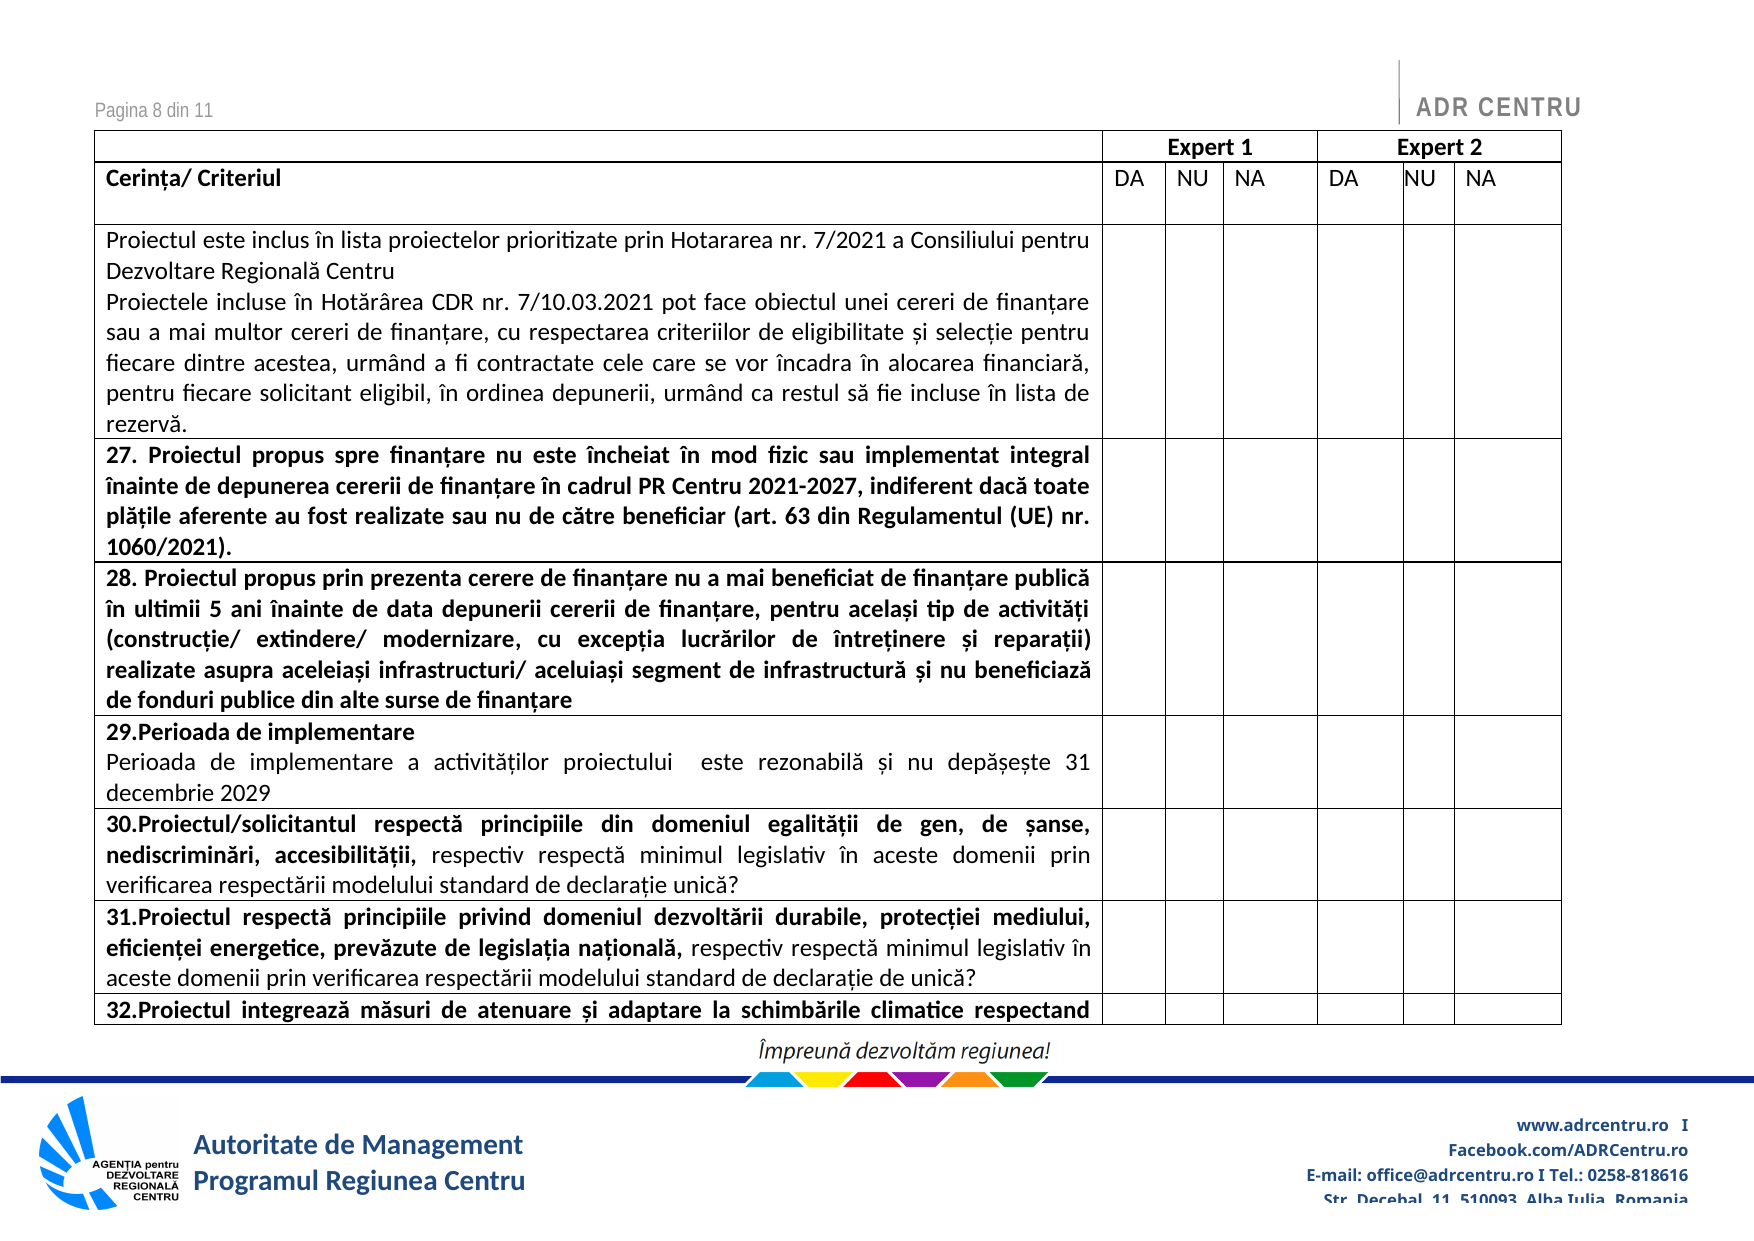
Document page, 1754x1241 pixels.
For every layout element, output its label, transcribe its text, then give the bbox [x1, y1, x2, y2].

table_cell [1404, 901, 1454, 993]
table_cell [1103, 716, 1165, 808]
table_cell [1318, 439, 1403, 561]
table_cell [1224, 994, 1317, 1024]
table_cell [1224, 716, 1317, 808]
table_cell [1455, 809, 1561, 900]
table_cell [1166, 225, 1223, 438]
table_cell DA [1103, 163, 1165, 223]
table_cell NA [1455, 163, 1561, 223]
table_cell [1455, 225, 1561, 438]
table_cell [1224, 439, 1317, 561]
table_cell NU [1404, 163, 1454, 223]
table_cell [1318, 563, 1403, 715]
table_cell [1318, 716, 1403, 808]
picture [0, 1072, 758, 1087]
table_cell DA [1318, 163, 1403, 223]
table_cell [1224, 809, 1317, 900]
table_cell NU [1166, 163, 1223, 223]
table_cell [1455, 994, 1561, 1024]
table_cell 29.Perioada de implementare Perioada de implementare a activităților proiectului este rezonabilă și nu depășește 31 decembrie 2029 [95, 716, 1102, 808]
table_cell [1404, 716, 1454, 808]
table_cell [1166, 994, 1223, 1024]
picture [39, 1096, 179, 1210]
table_cell [1404, 994, 1454, 1024]
table_cell 27. Proiectul propus spre finanțare nu este încheiat în mod fizic sau implementat integral înainte de depunerea cererii de finanțare în cadrul PR Centru 2021-2027, indiferent dacă toate plățile aferente au fost realizate sau nu de către beneficiar (art. 63 din Regulamentul (UE) nr. 1060/2021). [95, 439, 1102, 561]
table_cell [1318, 225, 1403, 438]
table_cell [1318, 994, 1403, 1024]
table_cell 28. Proiectul propus prin prezenta cerere de finanțare nu a mai beneficiat de finanțare publică în ultimii 5 ani înainte de data depunerii cererii de finanțare, pentru același tip de activități (construcție/ extindere/ modernizare, cu excepția lucrărilor de întreținere și reparații) realizate asupra aceleiași infrastructuri/ aceluiași segment de infrastructură şi nu beneficiază de fonduri publice din alte surse de finanțare [95, 563, 1102, 715]
table_cell [1166, 809, 1223, 900]
table_cell [1103, 439, 1165, 561]
table_cell 31.Proiectul respectă principiile privind domeniul dezvoltării durabile, protecției mediului, eficienței energetice, prevăzute de legislația națională, respectiv respectă minimul legislativ în aceste domenii prin verificarea respectării modelului standard de declarație de unică? [95, 901, 1102, 993]
table_cell [1404, 563, 1454, 715]
table_cell [1455, 901, 1561, 993]
picture [791, 1072, 1754, 1087]
table_cell [1318, 901, 1403, 993]
table_cell [1224, 563, 1317, 715]
table_cell [1166, 716, 1223, 808]
table_cell [1455, 563, 1561, 715]
table_cell [1224, 901, 1317, 993]
table_cell [1166, 563, 1223, 715]
table_cell [1318, 809, 1403, 900]
table_cell [1455, 439, 1561, 561]
table_header Expert 1 [1103, 131, 1317, 161]
table_cell [1103, 901, 1165, 993]
table_header [95, 131, 1102, 161]
table_cell Cerința/ Criteriul [95, 163, 1102, 223]
table_header Expert 2 [1318, 131, 1561, 161]
table_cell [1103, 994, 1165, 1024]
table_cell [1103, 563, 1165, 715]
table_cell 30.Proiectul/solicitantul respectă principiile din domeniul egalității de gen, de șanse, nediscriminări, accesibilității, respectiv respectă minimul legislativ în aceste domenii prin verificarea respectării modelului standard de declarație unică? [95, 809, 1102, 900]
table_cell [1103, 225, 1165, 438]
table_cell [1224, 225, 1317, 438]
table_cell [1404, 809, 1454, 900]
table_cell [1166, 901, 1223, 993]
table_cell [1404, 225, 1454, 438]
picture [745, 1037, 1064, 1064]
table_cell [1103, 809, 1165, 900]
table_cell [1455, 716, 1561, 808]
table_cell [1166, 439, 1223, 561]
table_cell NA [1224, 163, 1317, 223]
table_cell [1404, 439, 1454, 561]
